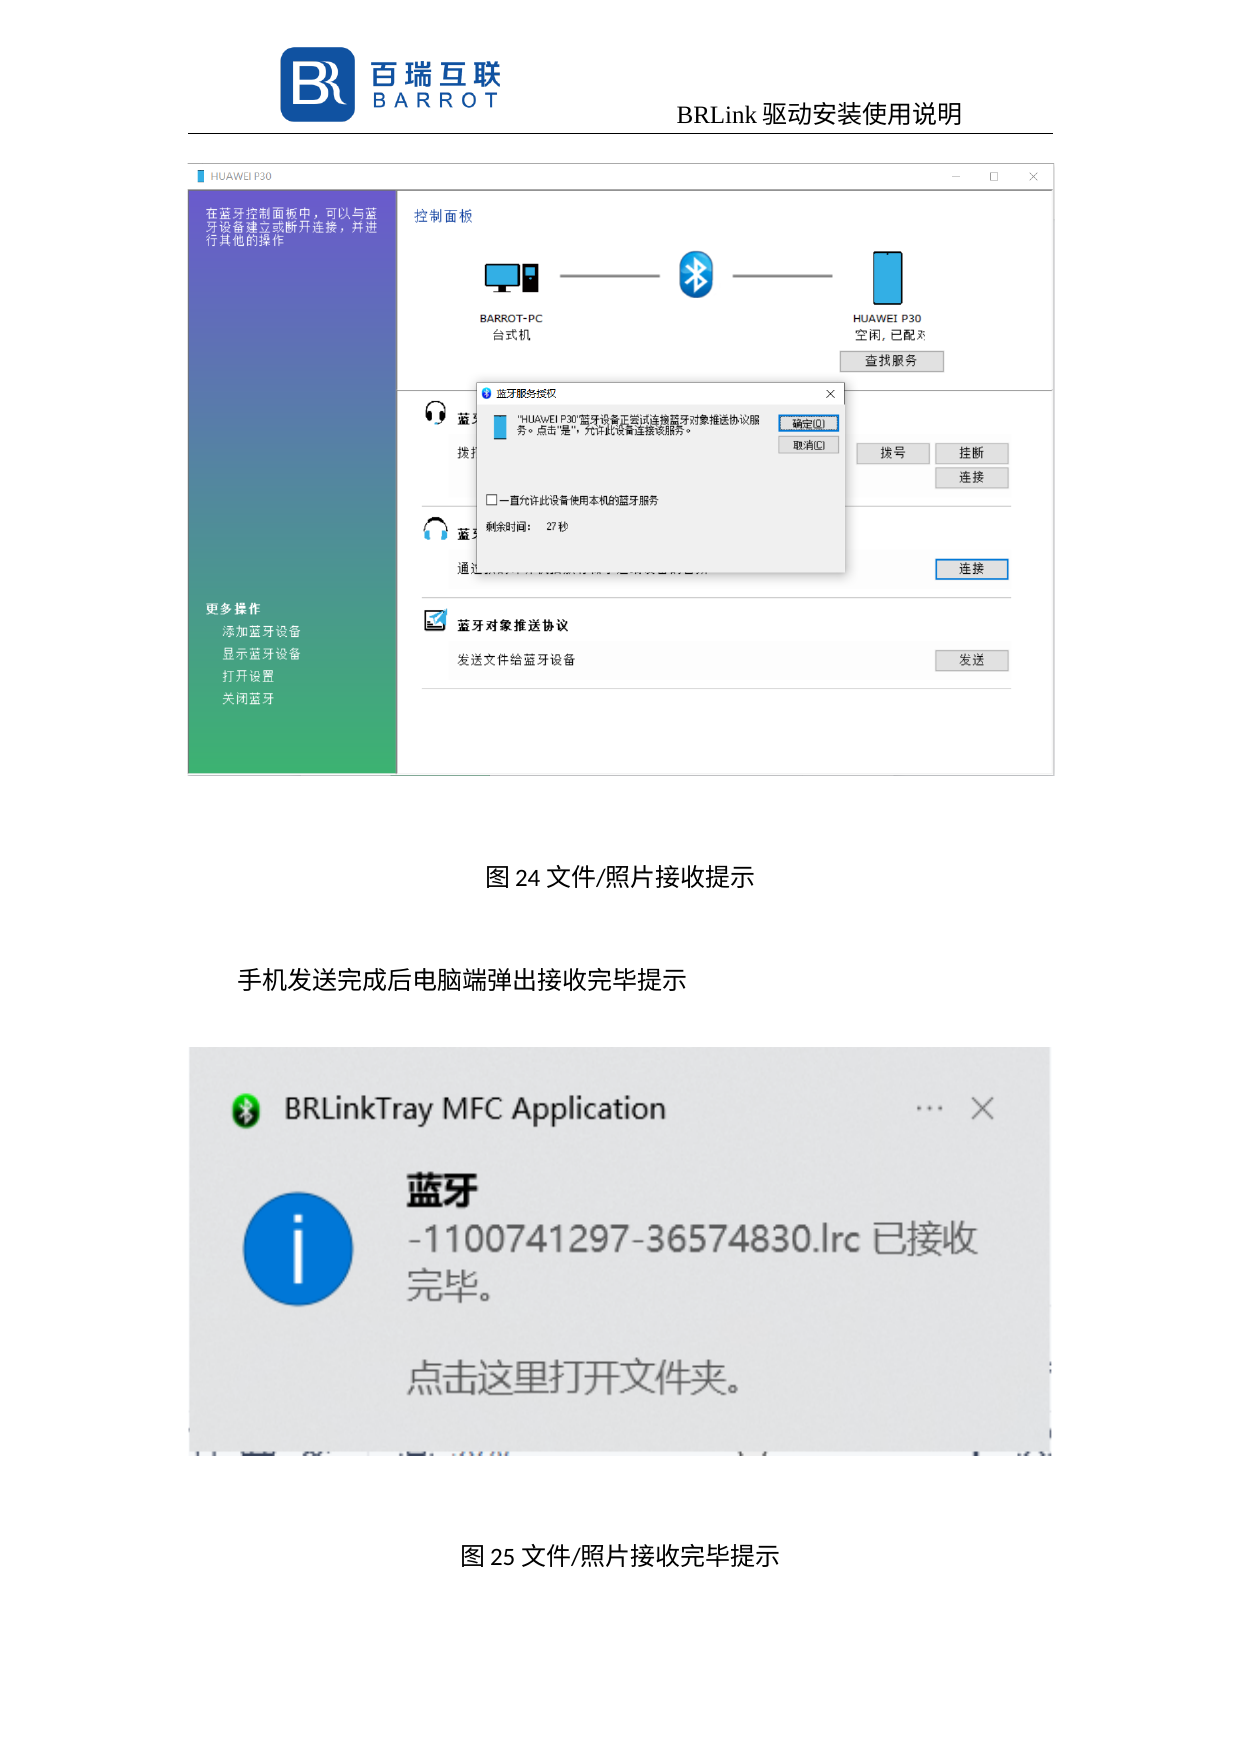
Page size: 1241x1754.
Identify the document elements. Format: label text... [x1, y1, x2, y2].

text 图24 文件/照片接收提示 [187, 841, 1053, 909]
picture [187, 163, 1055, 776]
picture [278, 44, 502, 124]
text 手机发送完成后电脑端弹出接收完毕提示 [187, 944, 1053, 1012]
text 图25 文件/照片接收完毕提示 [187, 1521, 1053, 1589]
picture [188, 1047, 1052, 1456]
